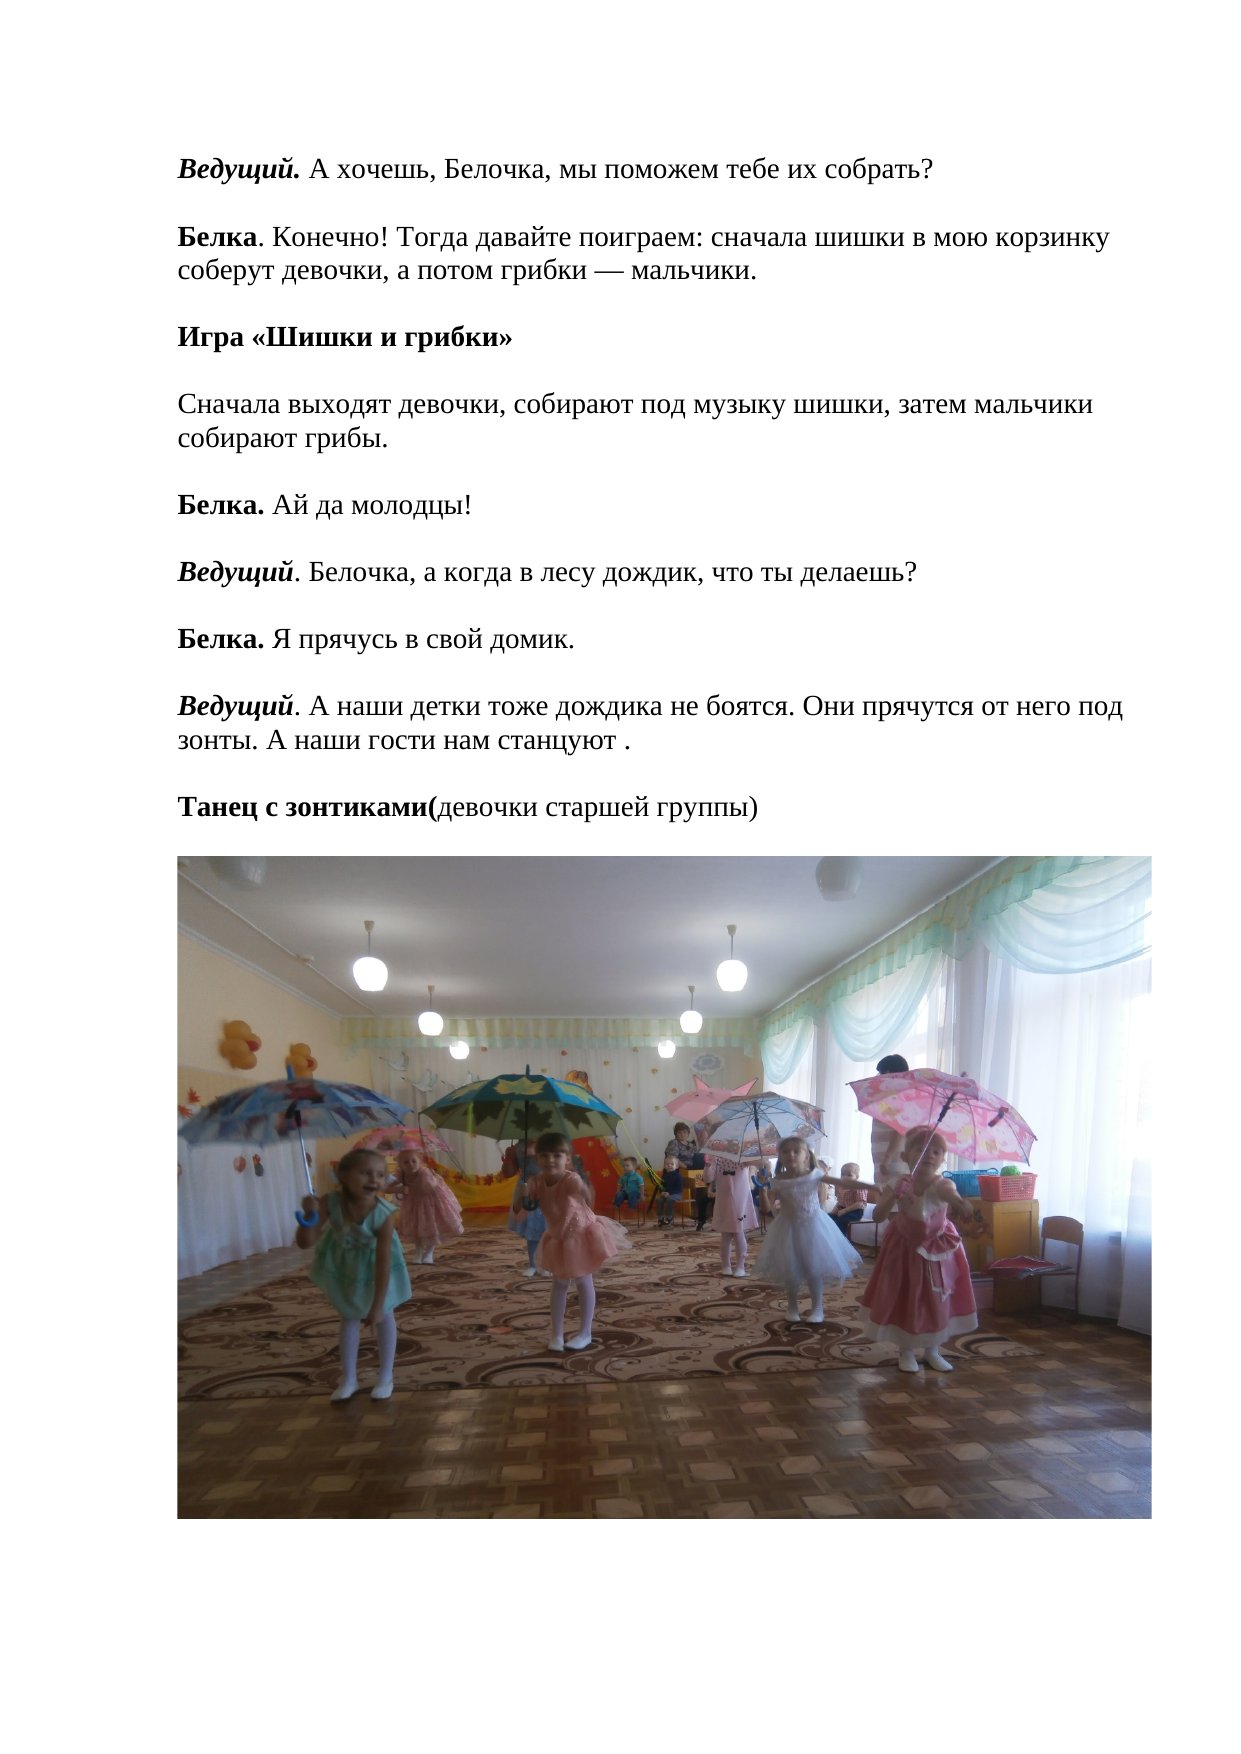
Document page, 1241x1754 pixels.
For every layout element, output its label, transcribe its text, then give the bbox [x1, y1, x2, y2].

text Белка. Я прячусь в свой домик. [177, 621, 1152, 655]
text Ведущий. А хочешь, Белочка, мы поможем тебе их собрать? [177, 152, 1152, 185]
picture [177, 856, 1152, 1519]
text Ведущий. А наши детки тоже дождика не боятся. Они прячутся от него под зонты. А наши гости нам станцуют . [177, 688, 1152, 755]
text Танец с зонтиками(девочки старшей группы) [177, 789, 1152, 822]
text Ведущий. Белочка, а когда в лесу дождик, что ты делаешь? [177, 554, 1152, 588]
text Белка. Ай да молодцы! [177, 487, 1152, 521]
text Белка. Конечно! Тогда давайте поиграем: сначала шишки в мою корзинку соберут девочки, а потом грибки — мальчики. [177, 219, 1152, 286]
text Игра «Шишки и грибки» [177, 319, 1152, 353]
text Сначала выходят девочки, собирают под музыку шишки, затем мальчики собирают грибы. [177, 386, 1152, 453]
